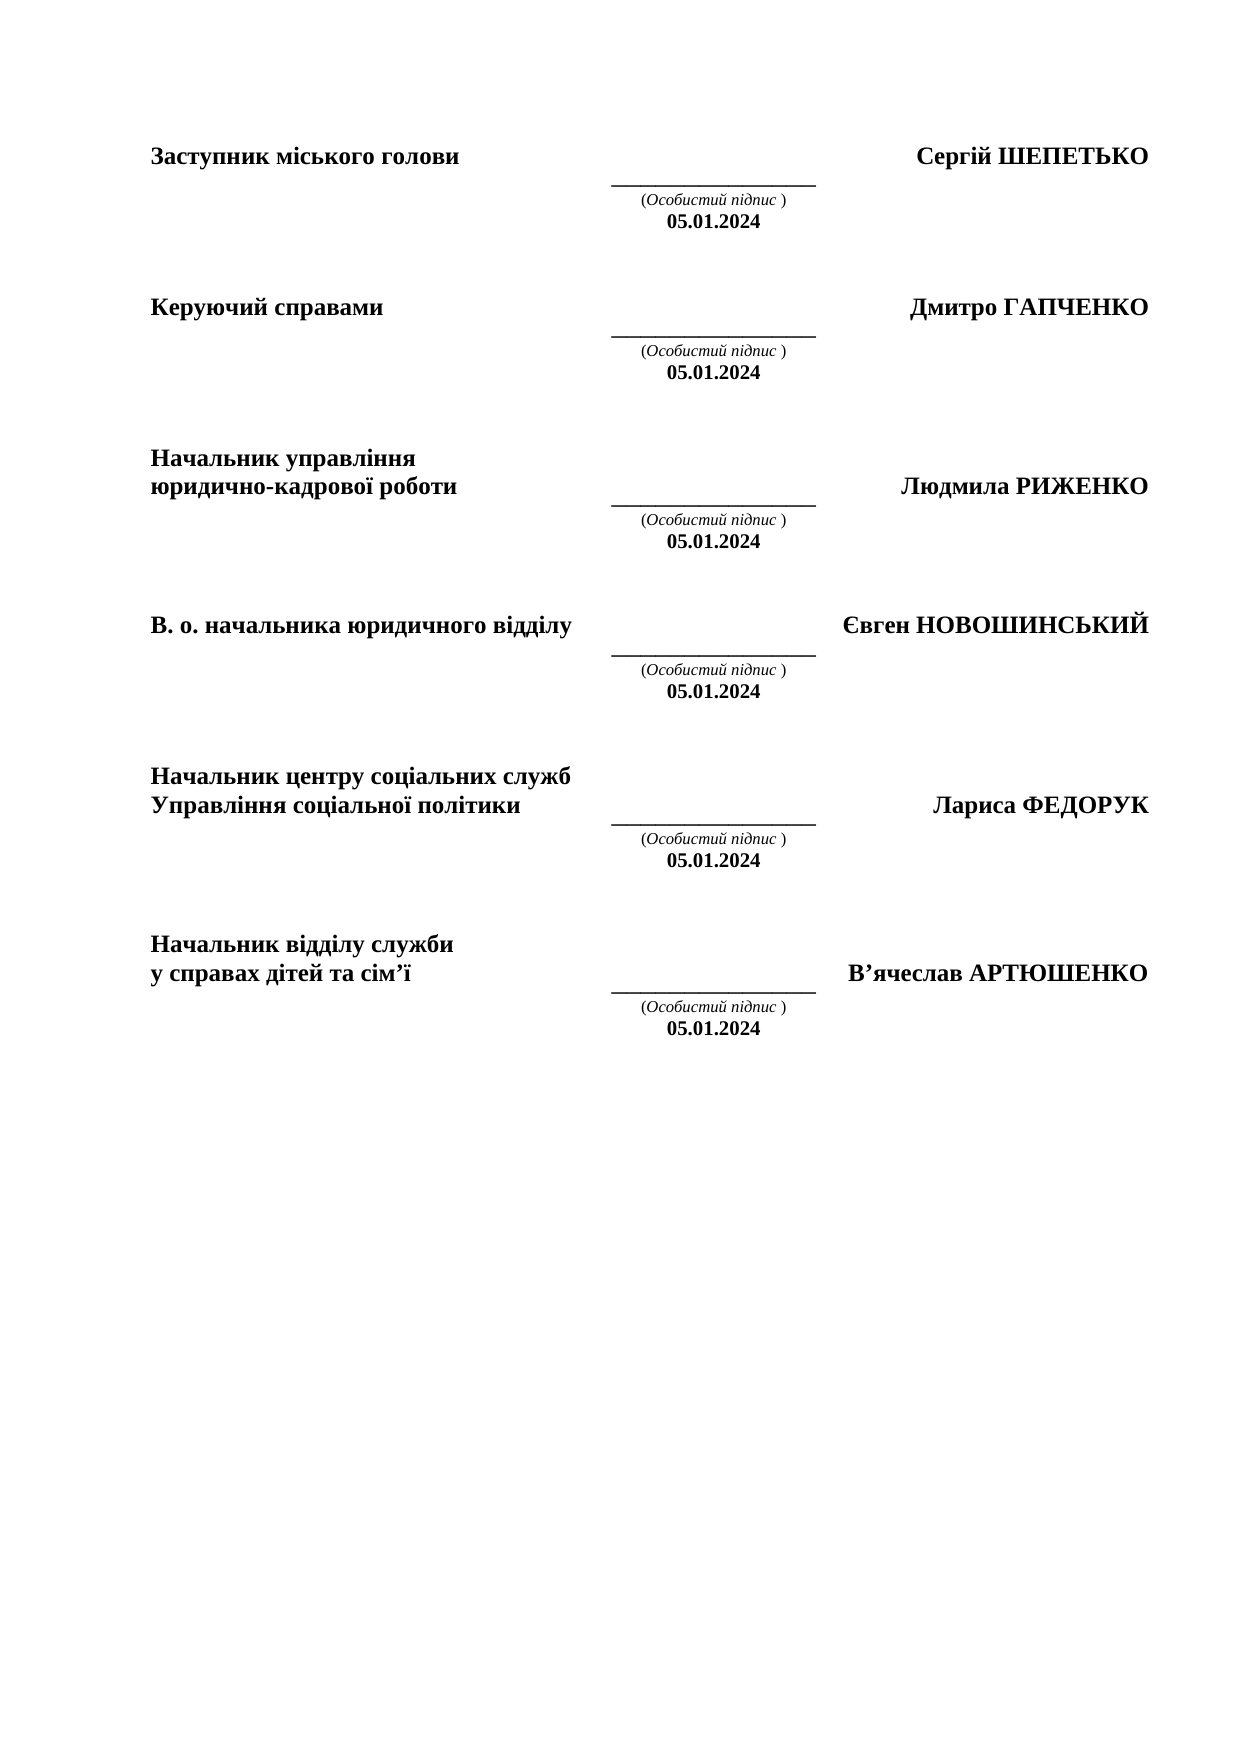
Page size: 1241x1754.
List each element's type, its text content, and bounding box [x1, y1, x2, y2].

table_cell ______________ (Особистий підпис ) 05.01.2024 [596, 443, 831, 611]
table_header Заступник міського голови [139, 141, 596, 292]
table_cell ______________ (Особистий підпис ) 05.01.2024 [596, 292, 831, 443]
table_cell Керуючий справами [139, 292, 596, 443]
table_cell Начальник відділу служби у справах дітей та сім’ї [139, 929, 596, 1097]
table_cell ______________ (Особистий підпис ) 05.01.2024 [596, 929, 831, 1097]
table_cell ______________ (Особистий підпис ) 05.01.2024 [596, 761, 831, 929]
table_cell В’ячеслав АРТЮШЕНКО [831, 929, 1159, 1097]
table_cell Дмитро ГАПЧЕНКО [831, 292, 1160, 443]
table_header ______________ (Особистий підпис ) 05.01.2024 [596, 141, 831, 292]
table_header Сергій ШЕПЕТЬКО [831, 141, 1160, 292]
table_cell Людмила РИЖЕНКО [831, 443, 1160, 611]
table_cell Лариса ФЕДОРУК [831, 761, 1160, 929]
table_cell Начальник центру соціальних служб Управління соціальної політики [139, 761, 596, 929]
table_cell Євген НОВОШИНСЬКИЙ [831, 611, 1160, 761]
table_cell ______________ (Особистий підпис ) 05.01.2024 [596, 611, 831, 761]
table_cell В. о. начальника юридичного відділу [139, 611, 596, 761]
table_cell Начальник управління юридично-кадрової роботи [139, 443, 596, 611]
